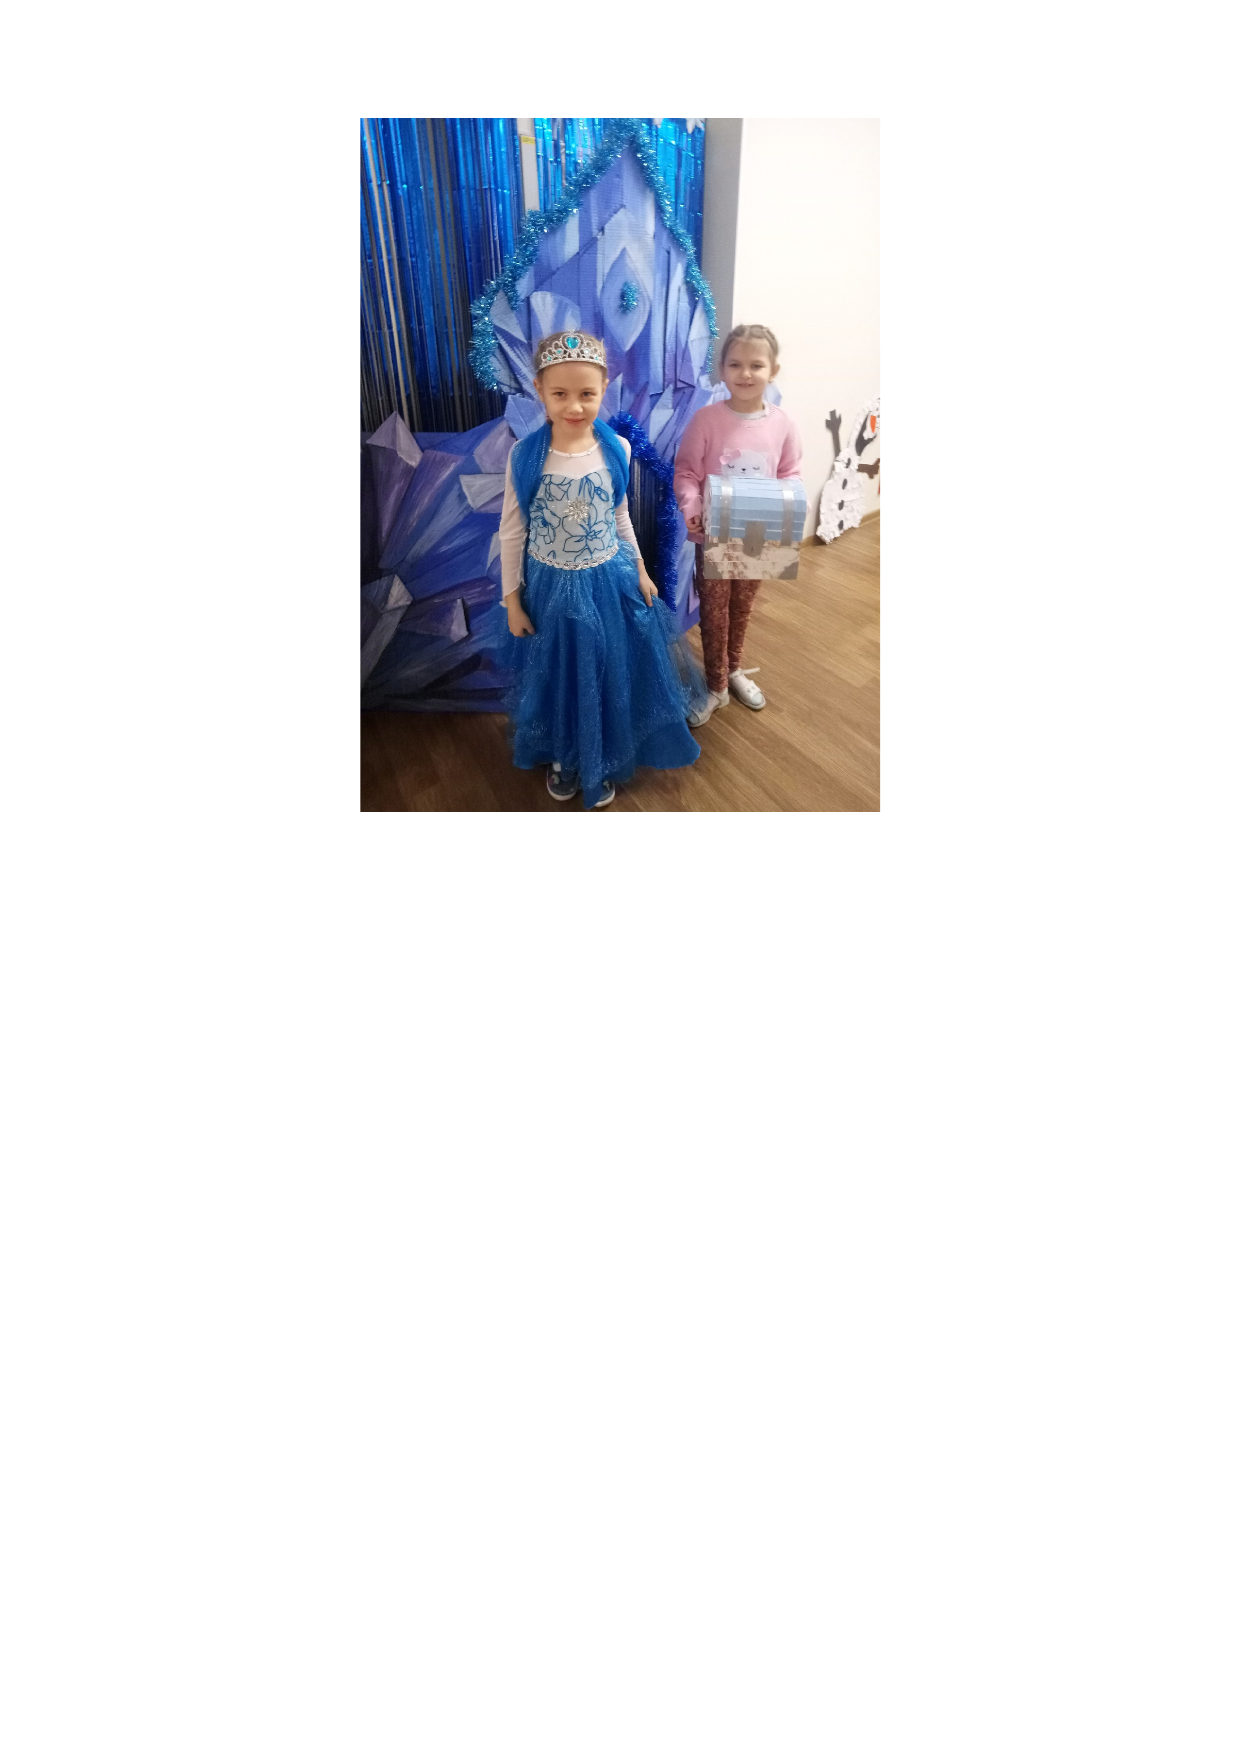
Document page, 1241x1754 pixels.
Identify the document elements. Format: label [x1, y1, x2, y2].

picture [360, 118, 880, 812]
